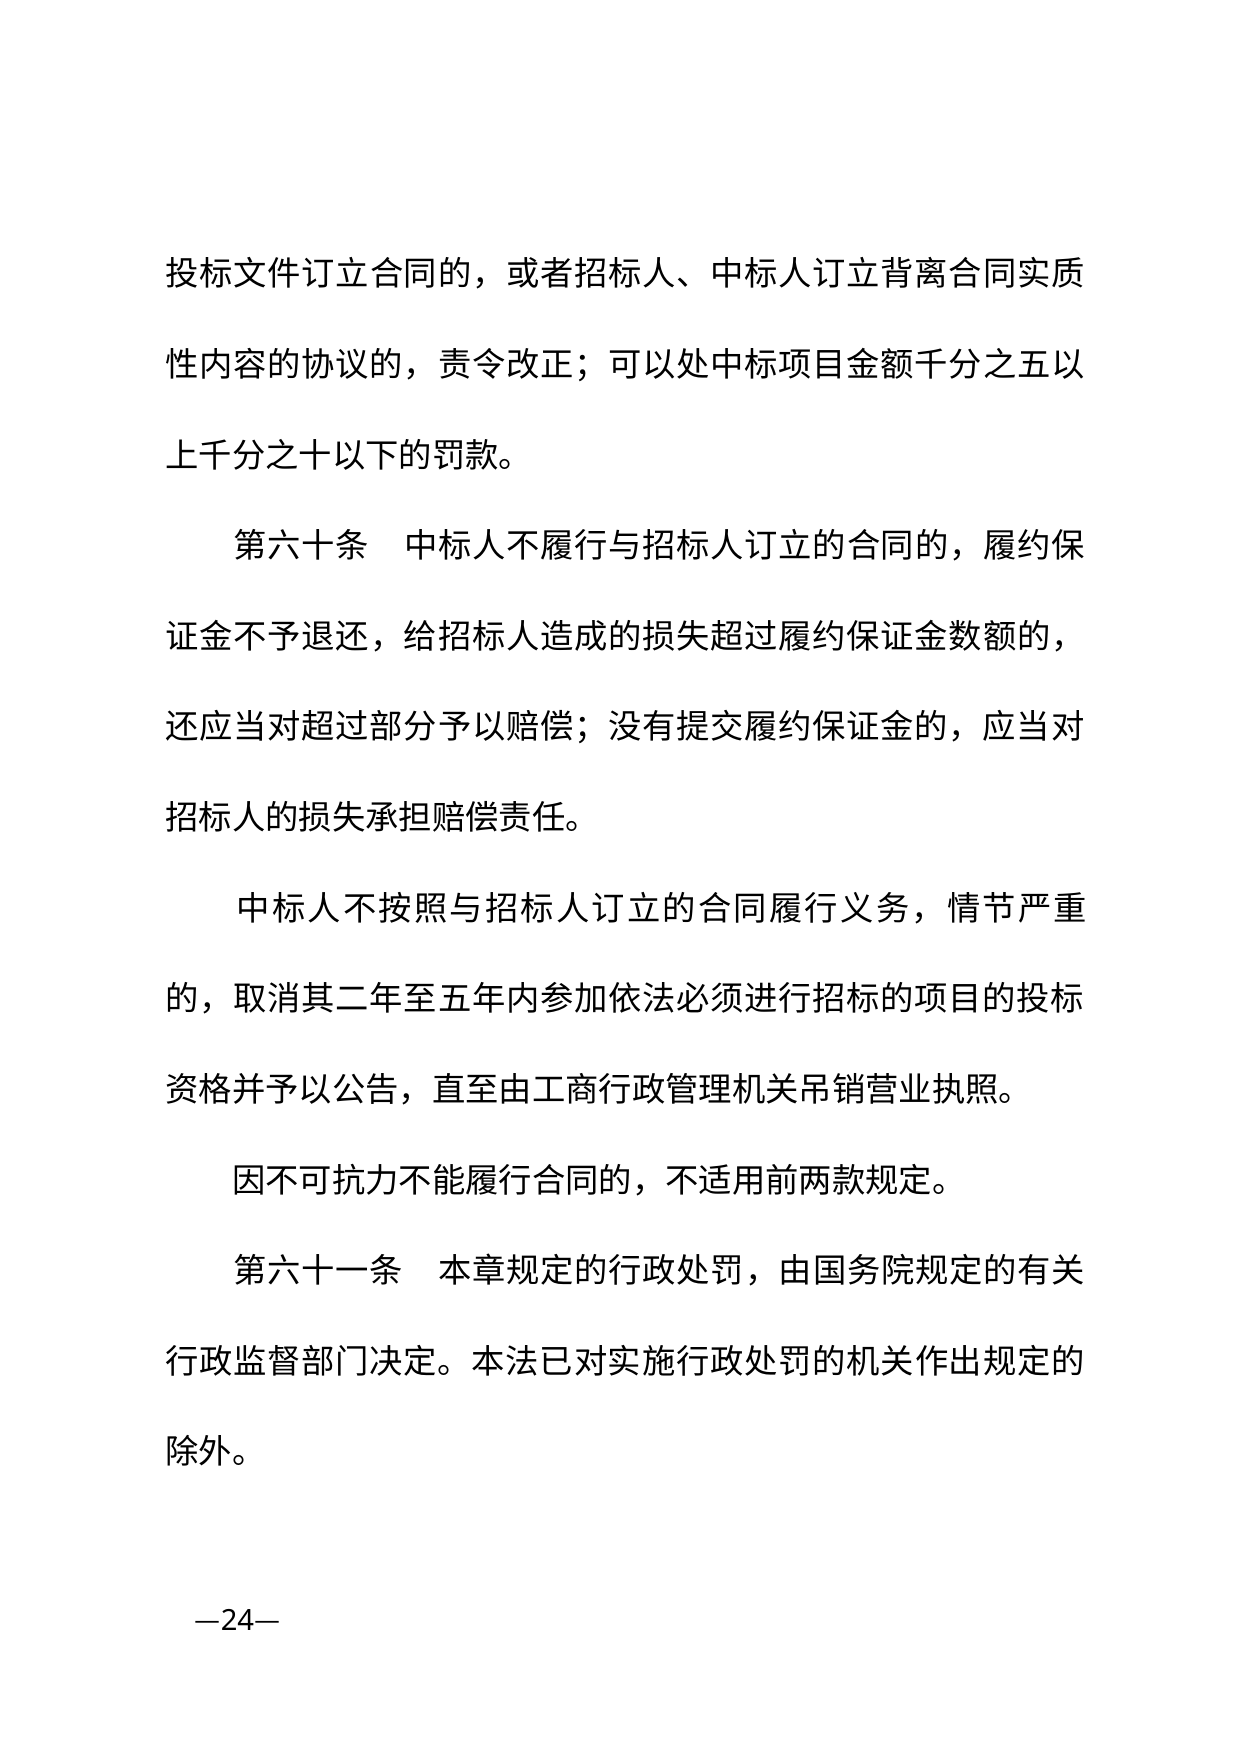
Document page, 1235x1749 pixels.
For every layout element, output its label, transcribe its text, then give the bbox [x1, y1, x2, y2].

text 中标人不按照与招标人订立的合同履行义务，情节严重的，取消其二年至五年内参加依法必须进行招标的项目的投标资格并予以公告，直至由工商行政管理机关吊销营业执照。 [165, 860, 1087, 1132]
text 第六十条 中标人不履行与招标人订立的合同的，履约保证金不予退还，给招标人造成的损失超过履约保证金数额的，还应当对超过部分予以赔偿；没有提交履约保证金的，应当对招标人的损失承担赔偿责任。 [165, 498, 1087, 860]
text 因不可抗力不能履行合同的，不适用前两款规定。 [165, 1132, 1087, 1223]
text 第六十一条 本章规定的行政处罚，由国务院规定的有关行政监督部门决定。本法已对实施行政处罚的机关作出规定的除外。 [165, 1223, 1087, 1495]
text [165, 226, 1087, 498]
